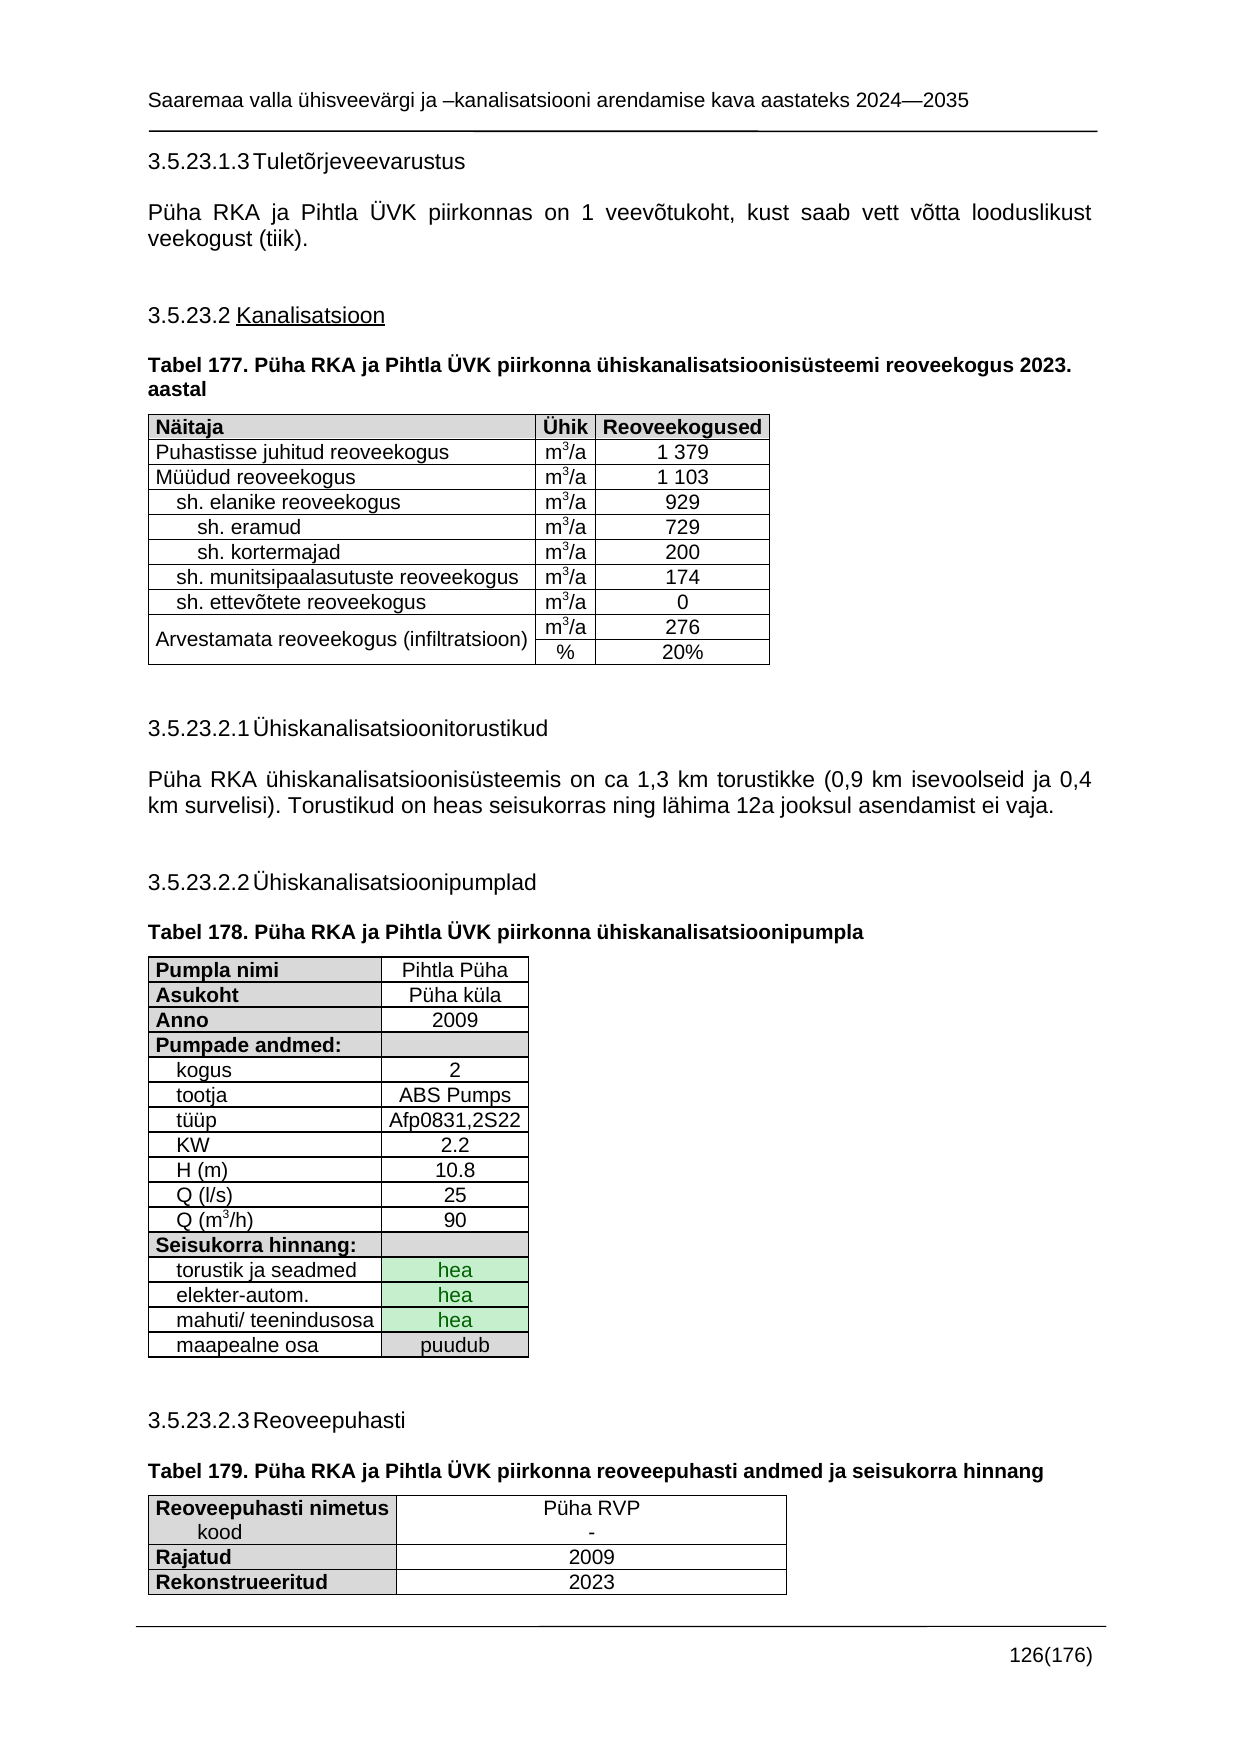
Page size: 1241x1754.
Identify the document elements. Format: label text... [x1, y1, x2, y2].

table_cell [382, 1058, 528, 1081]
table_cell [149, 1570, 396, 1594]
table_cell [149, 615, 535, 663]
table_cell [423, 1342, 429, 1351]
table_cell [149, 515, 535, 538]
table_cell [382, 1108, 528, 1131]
subtitle Tuletõrjeveevarustus [148, 148, 1093, 174]
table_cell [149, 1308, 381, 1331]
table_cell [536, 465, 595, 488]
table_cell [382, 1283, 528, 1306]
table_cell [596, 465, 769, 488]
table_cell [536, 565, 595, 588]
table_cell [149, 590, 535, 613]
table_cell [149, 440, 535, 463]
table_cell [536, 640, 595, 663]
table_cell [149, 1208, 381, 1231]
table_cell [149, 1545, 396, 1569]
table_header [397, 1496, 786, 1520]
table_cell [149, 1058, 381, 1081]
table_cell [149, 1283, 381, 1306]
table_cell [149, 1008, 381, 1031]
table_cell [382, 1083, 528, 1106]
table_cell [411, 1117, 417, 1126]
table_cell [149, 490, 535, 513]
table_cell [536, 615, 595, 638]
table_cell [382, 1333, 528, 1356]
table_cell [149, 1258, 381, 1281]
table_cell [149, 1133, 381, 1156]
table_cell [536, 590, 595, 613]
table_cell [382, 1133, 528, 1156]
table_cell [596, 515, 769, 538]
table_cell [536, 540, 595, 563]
subtitle Ühiskanalisatsioonipumplad [148, 868, 1093, 895]
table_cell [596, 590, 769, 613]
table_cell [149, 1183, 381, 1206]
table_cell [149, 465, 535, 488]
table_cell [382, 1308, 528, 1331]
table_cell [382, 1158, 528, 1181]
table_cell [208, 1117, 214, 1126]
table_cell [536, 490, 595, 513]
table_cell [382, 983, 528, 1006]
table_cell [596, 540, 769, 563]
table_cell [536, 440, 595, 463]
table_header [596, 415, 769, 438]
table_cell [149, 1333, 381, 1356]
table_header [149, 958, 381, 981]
text Tabel 177. Püha RKA ja Pihtla ÜVK piirkonna ühiskanalisatsioonisüsteemi reoveekogus 2023. aastal [148, 353, 1093, 401]
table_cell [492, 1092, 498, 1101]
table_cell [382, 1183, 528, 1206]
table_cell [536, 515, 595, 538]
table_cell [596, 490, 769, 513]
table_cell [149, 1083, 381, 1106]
text Püha RKA ja Pihtla ÜVK piirkonnas on 1 veevõtukoht, kust saab vett võtta looduslikust veekogust (tiik). [148, 199, 1093, 252]
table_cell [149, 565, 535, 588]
subtitle Reoveepuhasti [148, 1407, 1093, 1434]
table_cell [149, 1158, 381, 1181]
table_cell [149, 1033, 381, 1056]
text Tabel 178. Püha RKA ja Pihtla ÜVK piirkonna ühiskanalisatsioonipumpla [148, 920, 1093, 944]
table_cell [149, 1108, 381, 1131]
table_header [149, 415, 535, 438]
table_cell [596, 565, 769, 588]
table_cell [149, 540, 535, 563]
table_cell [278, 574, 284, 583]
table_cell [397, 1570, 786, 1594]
text Tabel 179. Püha RKA ja Pihtla ÜVK piirkonna reoveepuhasti andmed ja seisukorra hinnang [148, 1459, 1093, 1483]
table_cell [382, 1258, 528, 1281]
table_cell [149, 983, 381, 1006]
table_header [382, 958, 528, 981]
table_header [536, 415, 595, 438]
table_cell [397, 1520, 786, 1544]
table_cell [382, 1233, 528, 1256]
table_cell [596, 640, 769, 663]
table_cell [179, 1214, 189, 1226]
subtitle Kanalisatsioon [148, 302, 1093, 328]
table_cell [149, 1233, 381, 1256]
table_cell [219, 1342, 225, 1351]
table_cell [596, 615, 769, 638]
text Püha RKA ühiskanalisatsioonisüsteemis on ca 1,3 km torustikke (0,9 km isevoolseid ja 0,4 km survelisi). Torustikud on heas seisukorras ning lähima 12a jooksul asendamist ei vaja. [148, 766, 1093, 818]
subtitle Ühiskanalisatsioonitorustikud [148, 714, 1093, 741]
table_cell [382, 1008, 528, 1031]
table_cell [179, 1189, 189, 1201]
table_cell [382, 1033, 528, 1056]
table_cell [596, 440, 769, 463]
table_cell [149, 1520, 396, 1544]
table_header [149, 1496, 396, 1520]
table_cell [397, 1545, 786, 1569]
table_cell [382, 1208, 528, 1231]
